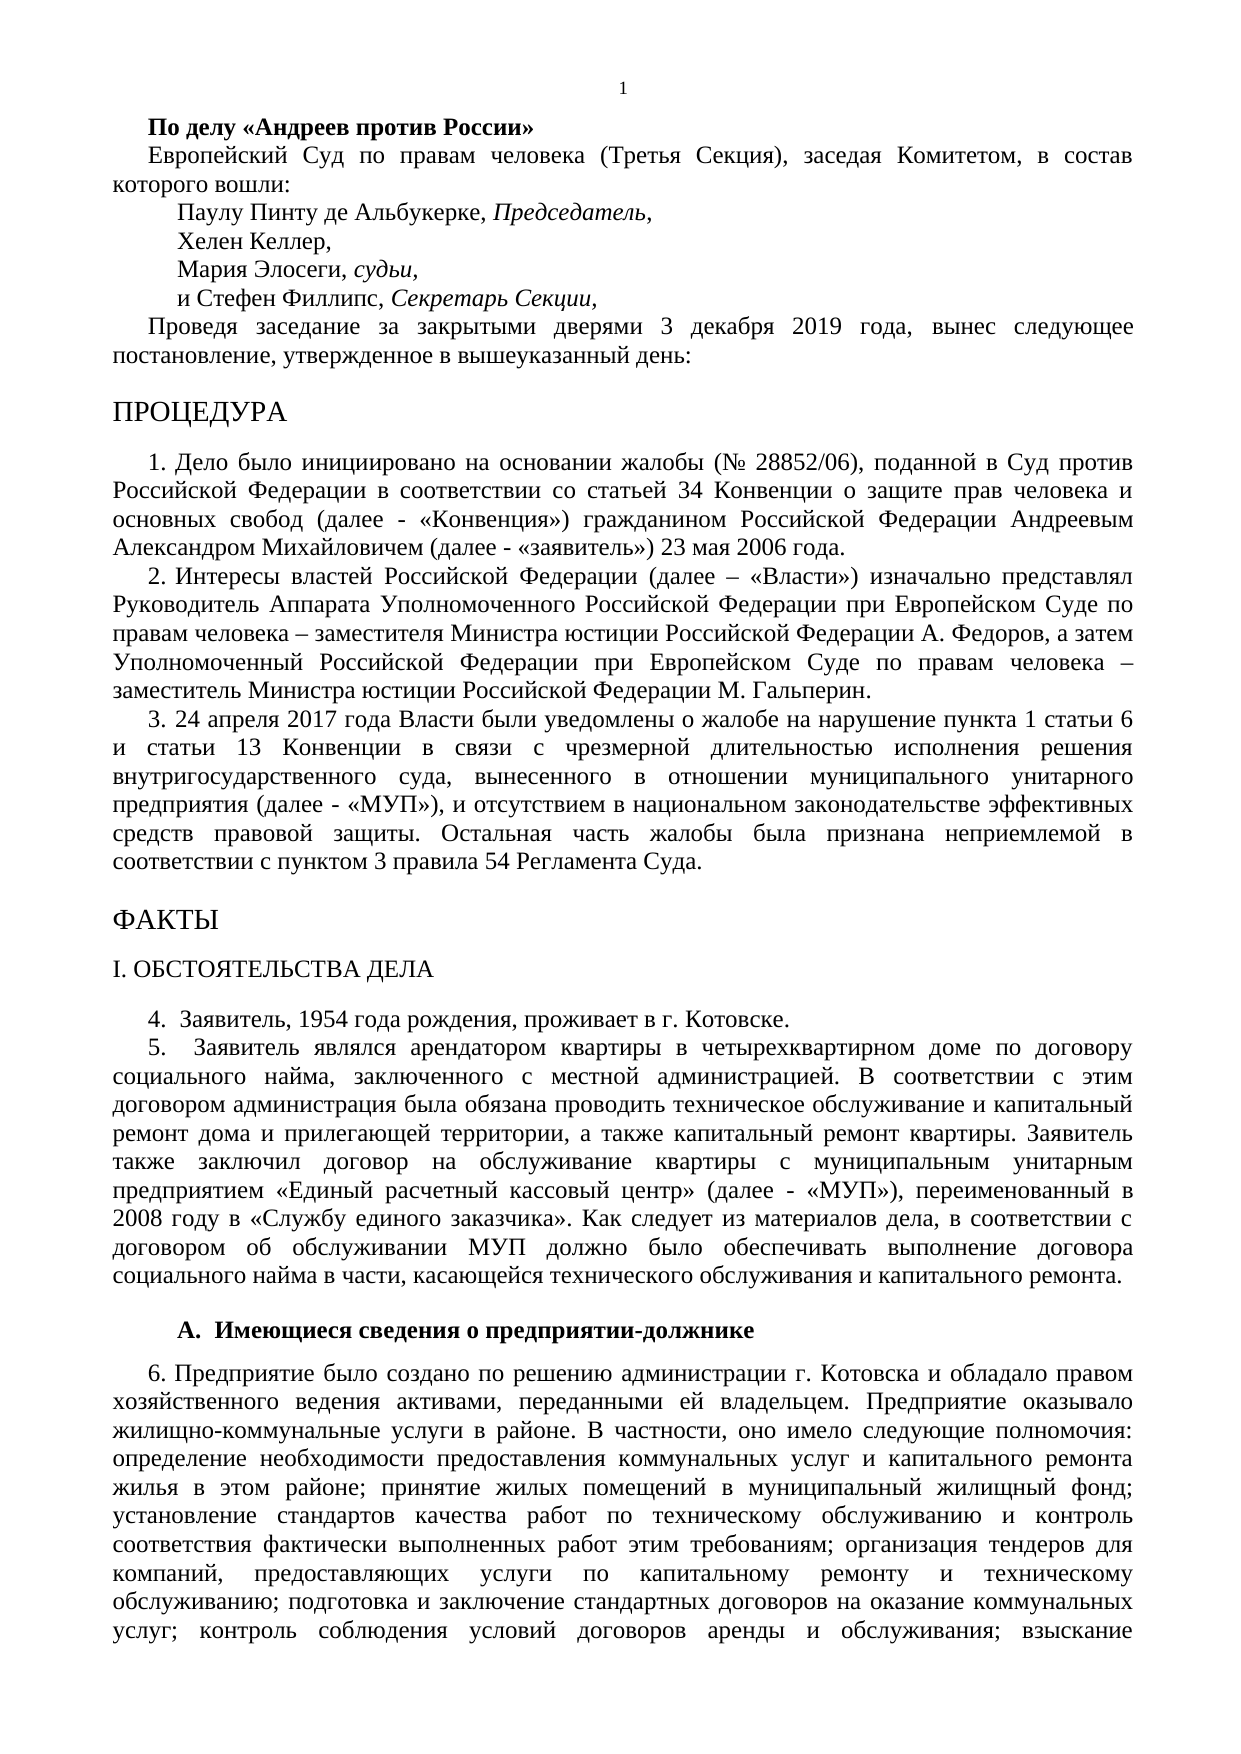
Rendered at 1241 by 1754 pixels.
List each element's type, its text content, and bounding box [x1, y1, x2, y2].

text ФАКТЫ [112, 906, 1134, 935]
list Имеющиеся сведения о предприятии-должнике [177, 1318, 1134, 1343]
text Проведя заседание за закрытыми дверями 3 декабря 2019 года, вынес следующее постановление, утвержденное в вышеуказанный день: [112, 312, 1134, 369]
text Европейский Суд по правам человека (Третья Секция), заседая Комитетом, в состав которого вошли: [112, 141, 1134, 198]
text I. ОБСТОЯТЕЛЬСТВА ДЕЛА [112, 958, 1134, 983]
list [112, 1358, 1134, 1644]
text Паулу Пинту де Альбукерке, Председатель, [112, 198, 1134, 226]
text Мария Элосеги, судьи, [112, 255, 813, 283]
list Интересы властей Российской Федерации (далее – «Власти») изначально представлял Руководитель Аппарата Уполномоченного Российской Федерации при Европейском Суде по правам человека – заместителя Министра юстиции Российской Федерации А. Федоров, а затем Уполномоченный Российской Федерации при Европейском Суде по правам человека – заместитель Министра юстиции Российской Федерации М. Гальперин. [112, 562, 1134, 704]
text По делу «Андреев против России» [112, 112, 1134, 141]
list 24 апреля 2017 года Власти были уведомлены о жалобе на нарушение пункта 1 статьи 6 и статьи 13 Конвенции в связи с чрезмерной длительностью исполнения решения внутригосударственного суда, вынесенного в отношении муниципального унитарного предприятия (далее - «МУП»), и отсутствием в национальном законодательстве эффективных средств правовой защиты. Остальная часть жалобы была признана неприемлемой в соответствии с пунктом 3 правила 54 Регламента Суда. [112, 704, 1134, 876]
text ПРОЦЕДУРА [112, 398, 1134, 427]
list Заявитель являлся арендатором квартиры в четырехквартирном доме по договору социального найма, заключенного с местной администрацией. В соответствии с этим договором администрация была обязана проводить техническое обслуживание и капитальный ремонт дома и прилегающей территории, а также капитальный ремонт квартиры. Заявитель также заключил договор на обслуживание квартиры с муниципальным унитарным предприятием «Единый расчетный кассовый центр» (далее - «МУП»), переименованный в 2008 году в «Службу единого заказчика». Как следует из материалов дела, в соответствии с договором об обслуживании МУП должно было обеспечивать выполнение договора социального найма в части, касающейся технического обслуживания и капитального ремонта. [112, 1033, 1134, 1290]
list Дело было инициировано на основании жалобы (№ 28852/06), поданной в Суд против Российской Федерации в соответствии со статьей 34 Конвенции о защите прав человека и основных свобод (далее - «Конвенция») гражданином Российской Федерации Андреевым Александром Михайловичем (далее - «заявитель») 23 мая 2006 года. [112, 447, 1134, 562]
text Хелен Келлер, [112, 226, 1134, 255]
list Заявитель, 1954 года рождения, проживает в г. Котовске. [112, 1004, 1134, 1033]
text и Стефен Филлипс, Секретарь Секции, [112, 283, 813, 312]
